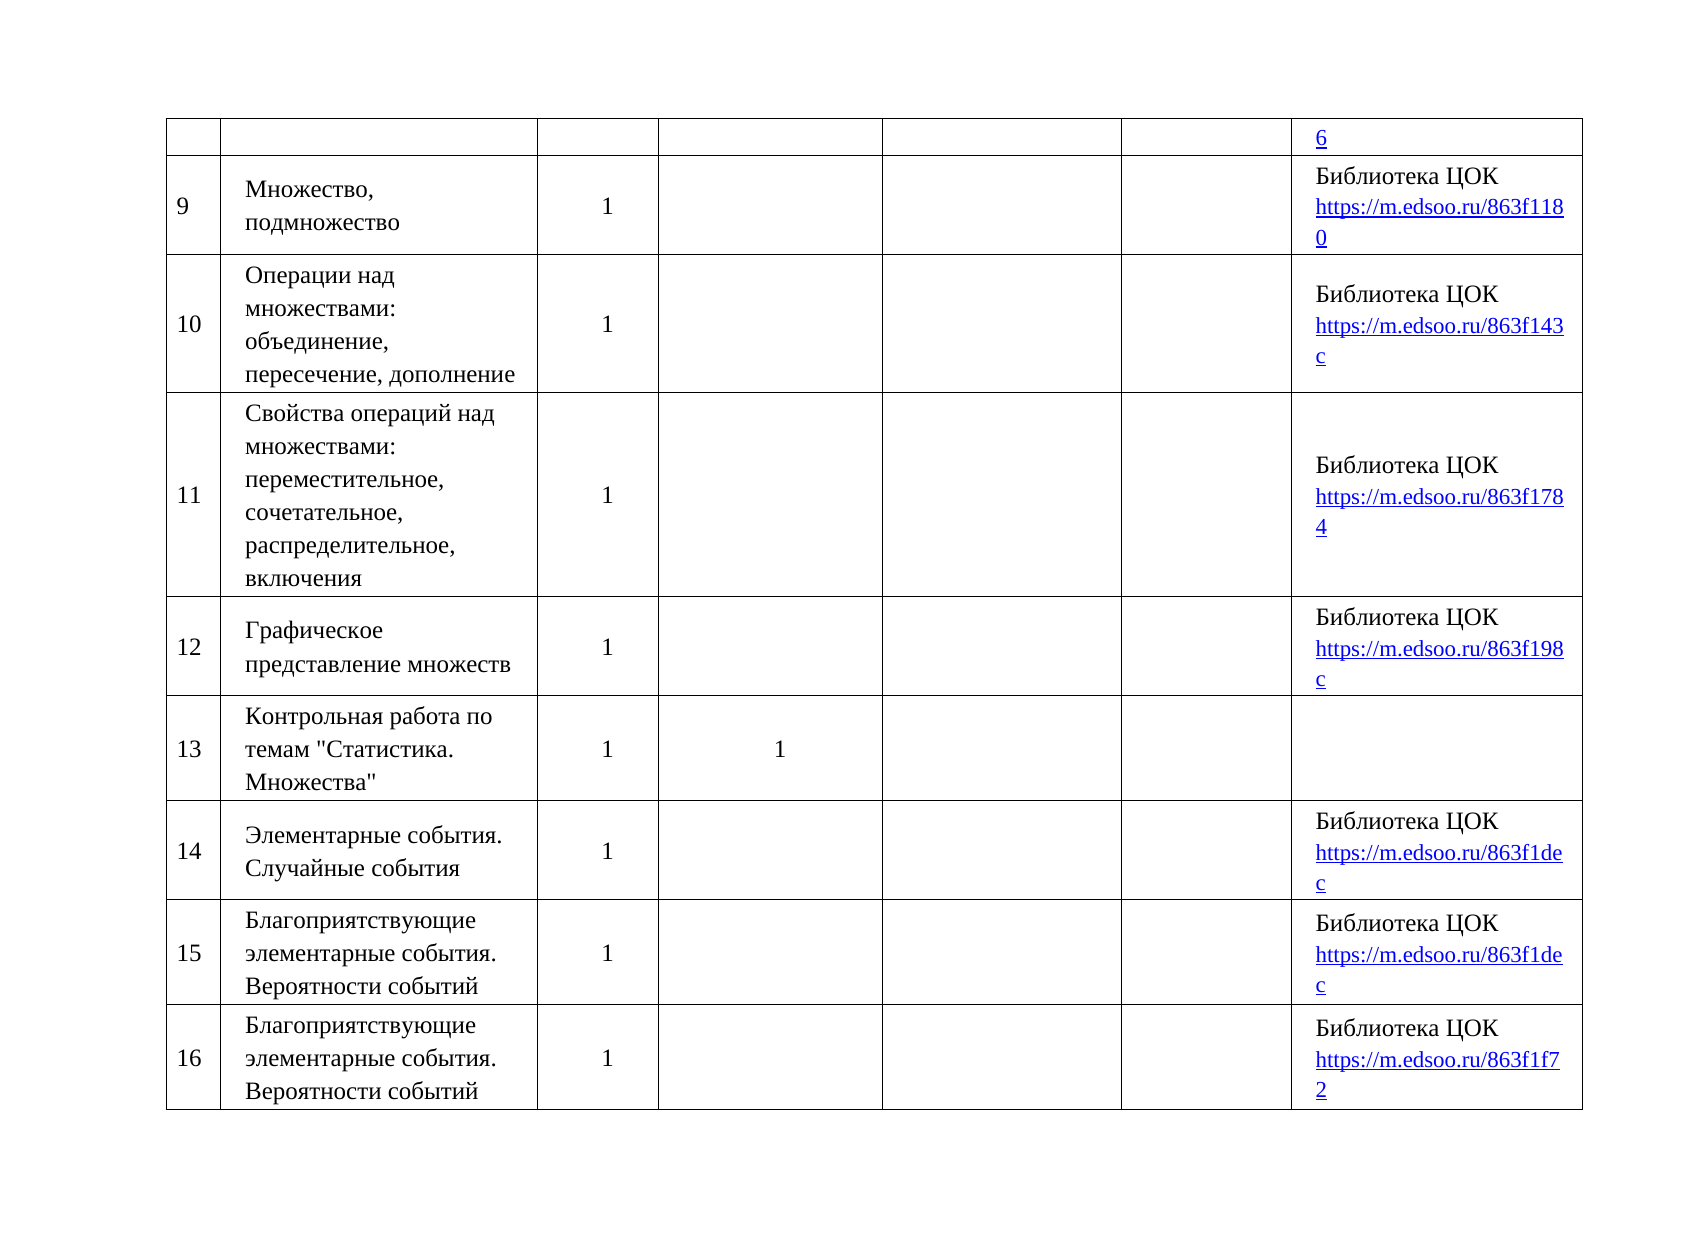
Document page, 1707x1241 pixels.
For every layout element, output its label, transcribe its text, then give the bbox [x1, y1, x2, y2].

table_cell Библиотека ЦОК https://m.edsoo.ru/863f198c [1292, 597, 1582, 695]
table_cell [883, 156, 1121, 254]
table_cell [659, 393, 882, 596]
table_cell Библиотека ЦОК https://m.edsoo.ru/863f1dec [1292, 900, 1582, 1004]
table_cell Множество, подмножество [221, 156, 537, 254]
table_cell [659, 900, 882, 1004]
table_cell Элементарные события. Случайные события [221, 801, 537, 899]
table_cell [1122, 900, 1291, 1004]
table_cell Библиотека ЦОК https://m.edsoo.ru/863f1180 [1292, 156, 1582, 254]
table_cell Библиотека ЦОК https://m.edsoo.ru/863f1f72 [1292, 1005, 1582, 1109]
table_cell 1 [538, 597, 658, 695]
table_cell 1 [538, 119, 658, 154]
table_cell 1 [538, 156, 658, 254]
table_cell [659, 1005, 882, 1109]
table_cell 8 [167, 119, 220, 154]
table_cell [883, 900, 1121, 1004]
table_cell [659, 801, 882, 899]
table_cell [883, 696, 1121, 800]
table_cell Библиотека ЦОК https://m.edsoo.ru/863f1dec [1292, 801, 1582, 899]
table_cell 1 [538, 900, 658, 1004]
table_cell [883, 393, 1121, 596]
table_cell 1 [538, 696, 658, 800]
table_cell [1122, 255, 1291, 392]
table_cell 9 [167, 156, 220, 254]
table_cell [883, 801, 1121, 899]
table_cell [1122, 393, 1291, 596]
table_cell 15 [167, 900, 220, 1004]
table_cell [1122, 801, 1291, 899]
table_cell [659, 156, 882, 254]
table_cell Операции над множествами: объединение, пересечение, дополнение [221, 255, 537, 392]
table_cell 1 [538, 255, 658, 392]
table_cell 1 [538, 1005, 658, 1109]
table_cell [659, 255, 882, 392]
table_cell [221, 119, 537, 154]
table_cell [1122, 1005, 1291, 1109]
table_cell 16 [167, 1005, 220, 1109]
table_cell [1122, 597, 1291, 695]
table_cell Благоприятствующие элементарные события. Вероятности событий [221, 1005, 537, 1109]
table_cell [1122, 119, 1291, 154]
table_cell 1 [538, 393, 658, 596]
table_cell Свойства операций над множествами: переместительное, сочетательное, распределительное, включения [221, 393, 537, 596]
table_cell 11 [167, 393, 220, 596]
table_cell Графическое представление множеств [221, 597, 537, 695]
table_cell 1 [659, 696, 882, 800]
table_cell Библиотека ЦОК https://m.edsoo.ru/863f1784 [1292, 393, 1582, 596]
table_cell [883, 1005, 1121, 1109]
table_cell [659, 597, 882, 695]
table_cell [1122, 696, 1291, 800]
table_cell [1292, 696, 1582, 800]
table_cell [1122, 156, 1291, 254]
table_cell [883, 255, 1121, 392]
table_cell Библиотека ЦОК https://m.edsoo.ru/863f143c [1292, 255, 1582, 392]
table_cell 1 [538, 801, 658, 899]
table_cell 13 [167, 696, 220, 800]
table_cell 12 [167, 597, 220, 695]
table_cell 14 [167, 801, 220, 899]
table_cell [883, 119, 1121, 154]
table_cell [659, 119, 882, 154]
table_cell Благоприятствующие элементарные события. Вероятности событий [221, 900, 537, 1004]
table_cell [883, 597, 1121, 695]
table_cell 10 [167, 255, 220, 392]
table_cell Контрольная работа по темам "Статистика. Множества" [221, 696, 537, 800]
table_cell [1292, 119, 1582, 154]
